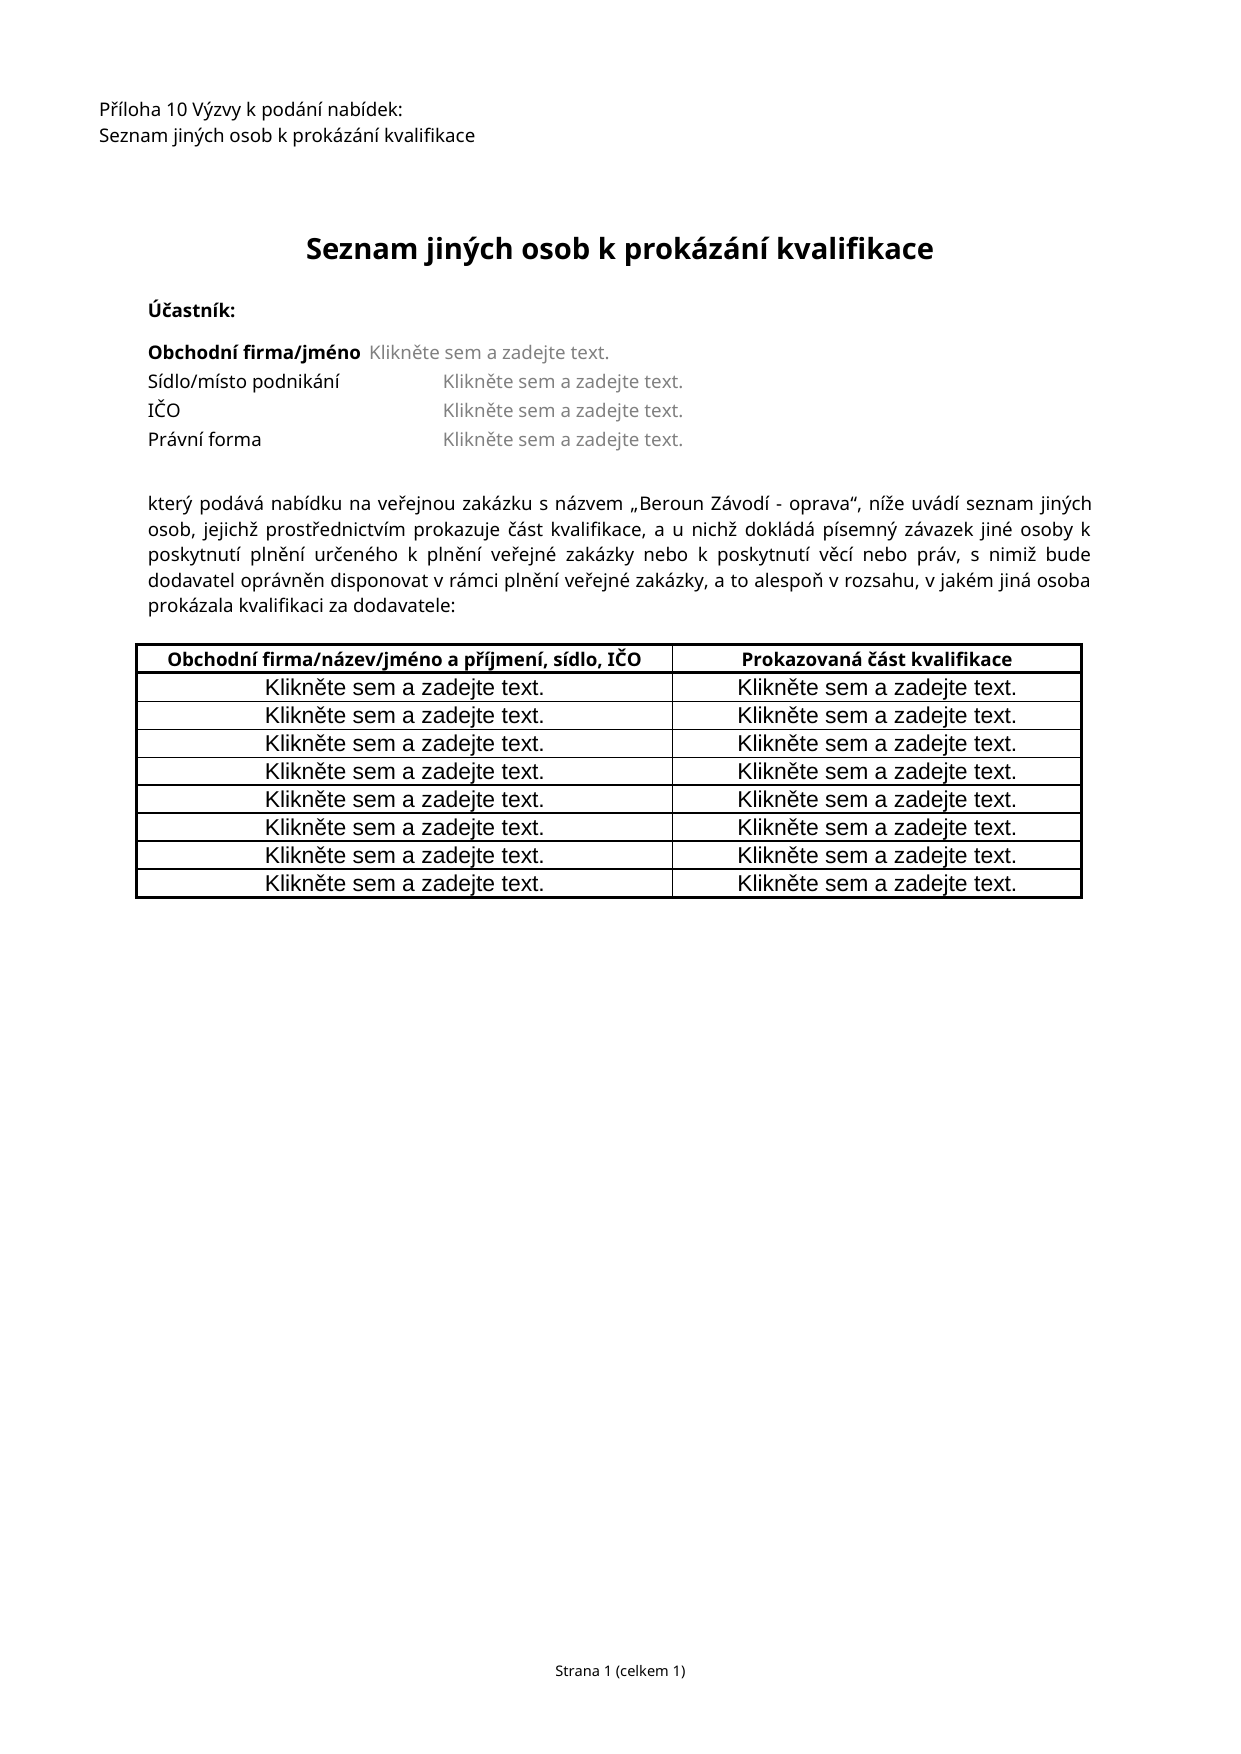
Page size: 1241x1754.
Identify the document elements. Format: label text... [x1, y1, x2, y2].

title Seznam jiných osob k prokázání kvalifikace [148, 228, 1093, 268]
table_header Prokazovaná část kvalifikace [673, 646, 1080, 671]
text který podává nabídku na veřejnou zakázku s názvem „Beroun Závodí - oprava“, níže uvádí seznam jiných osob, jejichž prostřednictvím prokazuje část kvalifikace, a u nichž dokládá písemný závazek jiné osoby k poskytnutí plnění určeného k plnění veřejné zakázky nebo k poskytnutí věcí nebo práv, s nimiž bude dodavatel oprávněn disponovat v rámci plnění veřejné zakázky, a to alespoň v rozsahu, v jakém jiná osoba prokázala kvalifikaci za dodavatele: [148, 490, 1093, 618]
text Právní forma [148, 423, 1093, 452]
text Obchodní firma/jméno [148, 336, 1093, 365]
text Účastník: [148, 293, 1093, 324]
table_header Obchodní firma/název/jméno a příjmení, sídlo, IČO [138, 646, 672, 671]
text IČO [148, 394, 1093, 423]
text Sídlo/místo podnikání [148, 365, 1093, 394]
